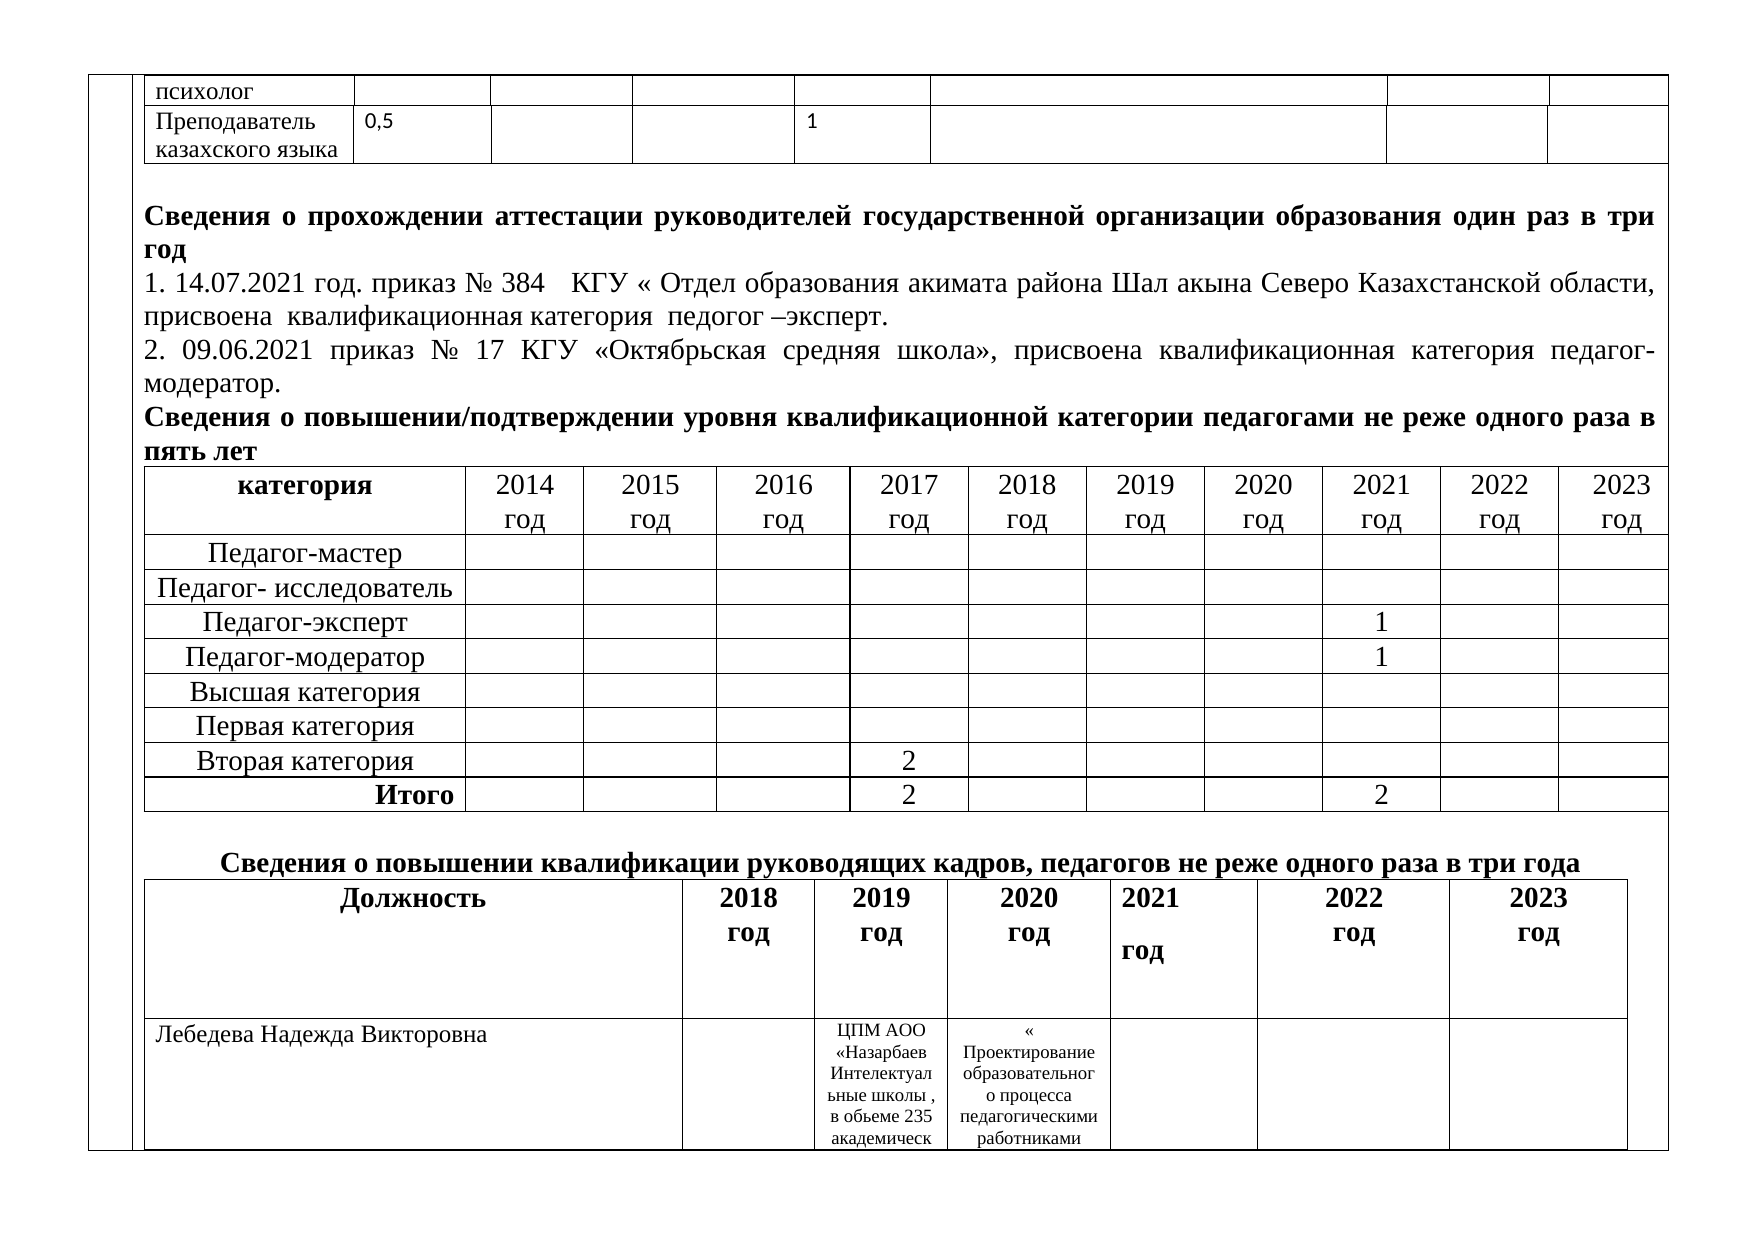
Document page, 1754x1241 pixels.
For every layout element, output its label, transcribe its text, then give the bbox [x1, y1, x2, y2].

table_cell 1 [89, 75, 132, 1149]
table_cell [133, 75, 1668, 1149]
